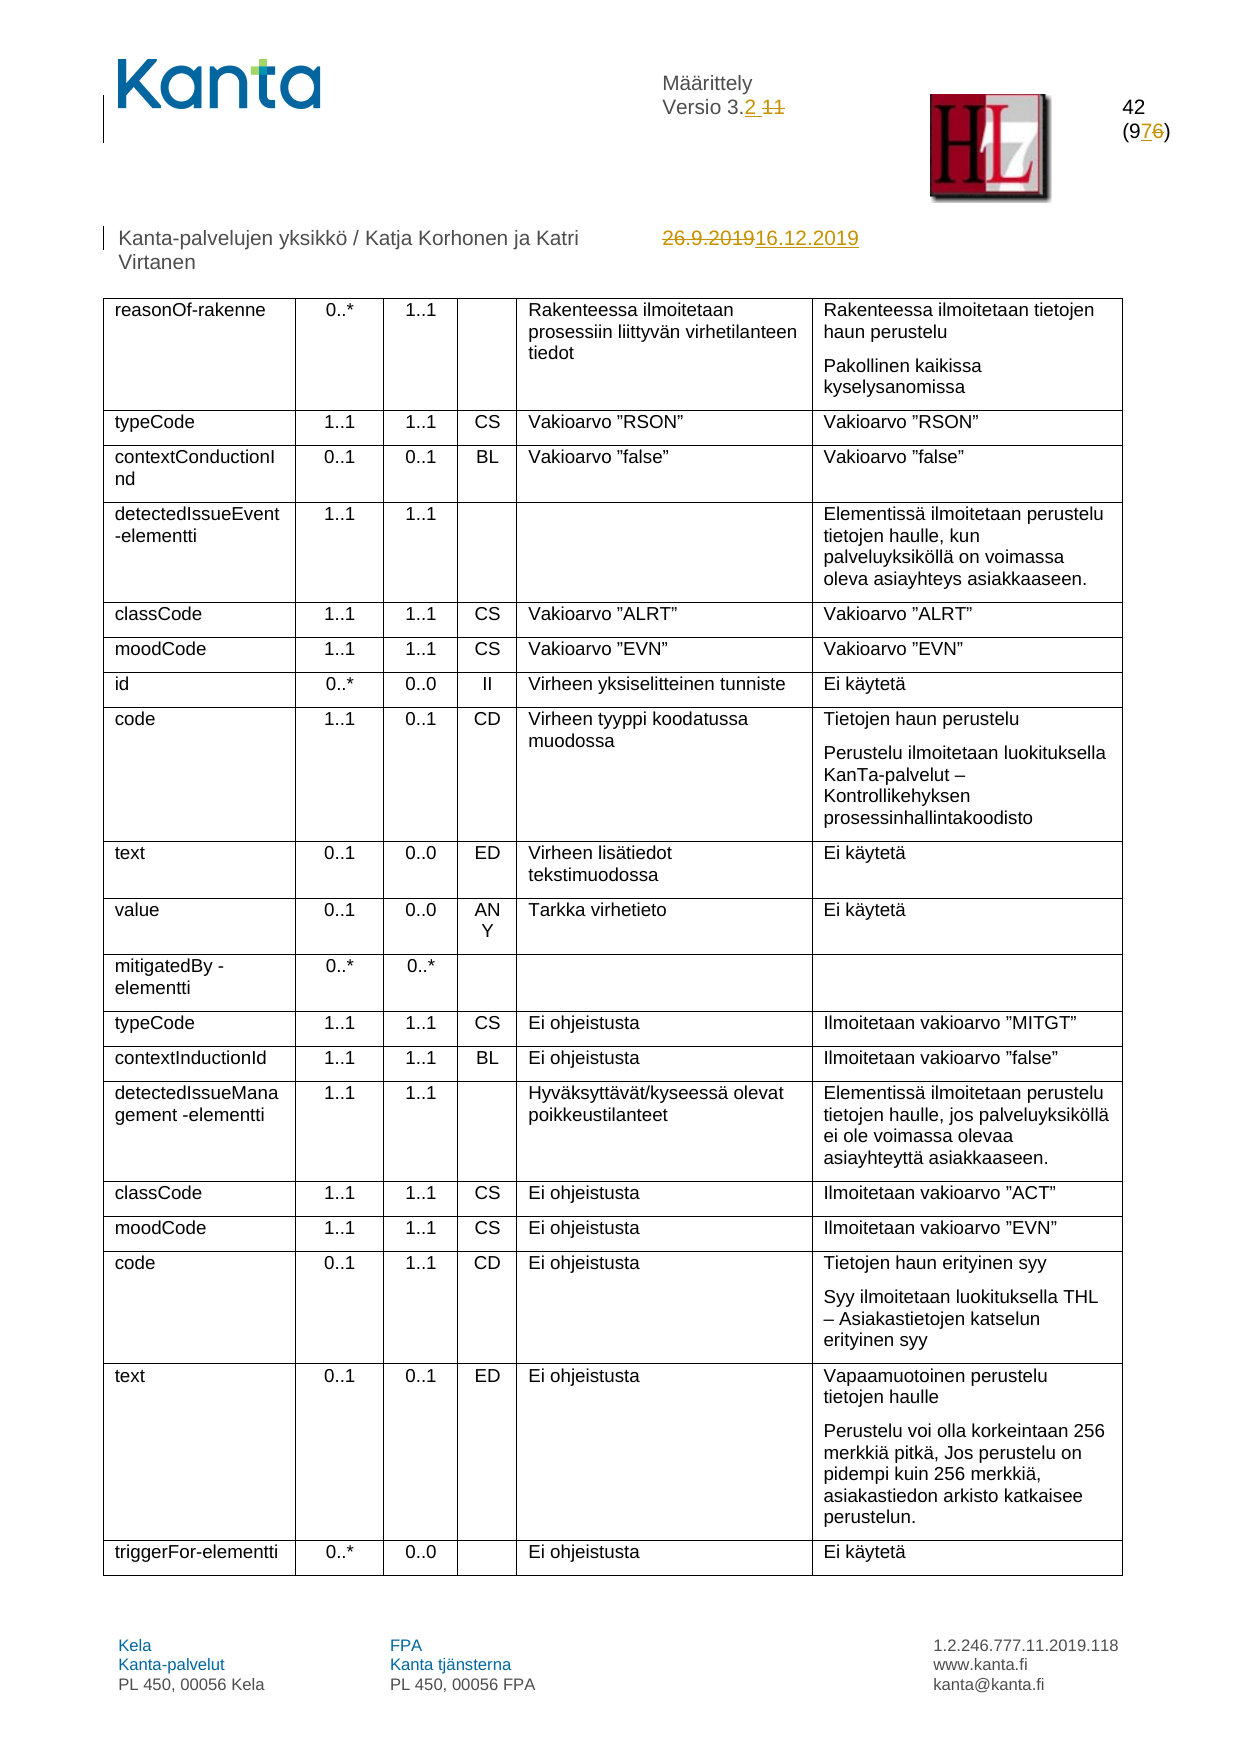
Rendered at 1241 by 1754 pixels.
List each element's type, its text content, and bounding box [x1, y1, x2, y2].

table_cell code [104, 708, 295, 841]
table_cell contextInductionId [104, 1047, 295, 1081]
table_cell CD [458, 708, 516, 841]
table_cell Virheen tyyppi koodatussa muodossa [517, 708, 812, 841]
table_cell 1..1 [296, 1012, 383, 1046]
table_cell 1..1 [384, 603, 457, 637]
table_cell 0..1 [296, 1364, 383, 1540]
table_cell [517, 955, 812, 1011]
table_cell [517, 503, 812, 602]
table_cell ED [458, 842, 516, 897]
table_cell Tietojen haun perustelu Perustelu ilmoitetaan luokituksella KanTa-palvelut – Kontrollikehyksen prosessinhallintakoodisto [813, 708, 1122, 841]
table_cell 0..0 [384, 1541, 457, 1575]
table_cell Ei ohjeistusta [517, 1364, 812, 1540]
table_cell contextConductionInd [104, 446, 295, 502]
table_cell 0..1 [384, 1364, 457, 1540]
table_cell typeCode [104, 411, 295, 445]
table_cell Ei ohjeistusta [517, 1217, 812, 1251]
table_cell 0..* [296, 673, 383, 707]
table_cell [458, 955, 516, 1011]
table_cell value [104, 899, 295, 954]
table_cell BL [458, 446, 516, 502]
table_cell classCode [104, 603, 295, 637]
table_cell Ei ohjeistusta [517, 1047, 812, 1081]
table_cell typeCode [104, 1012, 295, 1046]
table_cell CS [458, 1182, 516, 1216]
table_cell Vakioarvo ”RSON” [517, 411, 812, 445]
table_cell Tietojen haun erityinen syy Syy ilmoitetaan luokituksella THL – Asiakastietojen katselun erityinen syy [813, 1252, 1122, 1363]
table_cell 0..* [296, 955, 383, 1011]
picture [118, 59, 321, 109]
table_cell classCode [104, 1182, 295, 1216]
table_cell 0..0 [384, 899, 457, 954]
table_cell Ei käytetä [813, 1541, 1122, 1575]
table_cell 1..1 [384, 1047, 457, 1081]
table_cell [458, 299, 516, 410]
table_cell text [104, 1364, 295, 1540]
table_cell Elementissä ilmoitetaan perustelu tietojen haulle, jos palveluyksiköllä ei ole voimassa olevaa asiayhteyttä asiakkaaseen. [813, 1082, 1122, 1181]
table_cell detectedIssueEvent -elementti [104, 503, 295, 602]
table_cell Virheen lisätiedot tekstimuodossa [517, 842, 812, 897]
table_cell Virheen yksiselitteinen tunniste [517, 673, 812, 707]
table_cell 1..1 [384, 299, 457, 410]
table_cell Ei ohjeistusta [517, 1252, 812, 1363]
table_cell Vakioarvo ”EVN” [813, 638, 1122, 672]
table_cell 0..* [384, 955, 457, 1011]
table_cell 1..1 [384, 411, 457, 445]
table_cell triggerFor-elementti [104, 1541, 295, 1575]
table_cell CD [458, 1252, 516, 1363]
table_cell 0..1 [296, 899, 383, 954]
table_cell Rakenteessa ilmoitetaan tietojen haun perustelu Pakollinen kaikissa kyselysanomissa [813, 299, 1122, 410]
table_cell CS [458, 411, 516, 445]
table_cell Vakioarvo ”ALRT” [813, 603, 1122, 637]
table_cell code [104, 1252, 295, 1363]
table_cell Ei ohjeistusta [517, 1541, 812, 1575]
table_cell Ei käytetä [813, 842, 1122, 897]
table_cell Elementissä ilmoitetaan perustelu tietojen haulle, kun palveluyksiköllä on voimassa oleva asiayhteys asiakkaaseen. [813, 503, 1122, 602]
table_cell CS [458, 1217, 516, 1251]
table_cell 0..0 [384, 673, 457, 707]
table_cell 1..1 [296, 1047, 383, 1081]
table_cell 0..1 [384, 446, 457, 502]
picture [930, 94, 1053, 203]
table_cell Ilmoitetaan vakioarvo ”MITGT” [813, 1012, 1122, 1046]
table_cell 1..1 [296, 708, 383, 841]
table_cell Vapaamuotoinen perustelu tietojen haulle Perustelu voi olla korkeintaan 256 merkkiä pitkä, Jos perustelu on pidempi kuin 256 merkkiä, asiakastiedon arkisto katkaisee perustelun. [813, 1364, 1122, 1540]
table_cell Tarkka virhetieto [517, 899, 812, 954]
table_cell CS [458, 603, 516, 637]
table_cell ANY [458, 899, 516, 954]
table_cell Rakenteessa ilmoitetaan prosessiin liittyvän virhetilanteen tiedot [517, 299, 812, 410]
table_cell 1..1 [296, 1082, 383, 1181]
table_cell moodCode [104, 638, 295, 672]
table_cell 1..1 [296, 1182, 383, 1216]
table_cell 1..1 [384, 1252, 457, 1363]
table_cell 1..1 [384, 1217, 457, 1251]
table_cell BL [458, 1047, 516, 1081]
table_cell ED [458, 1364, 516, 1540]
table_cell Ei käytetä [813, 899, 1122, 954]
table_cell Ei käytetä [813, 673, 1122, 707]
table_cell Vakioarvo ”EVN” [517, 638, 812, 672]
table_cell 1..1 [296, 411, 383, 445]
table_cell 0..1 [384, 708, 457, 841]
table_cell [813, 955, 1122, 1011]
table_cell 1..1 [296, 603, 383, 637]
table_cell Ei ohjeistusta [517, 1012, 812, 1046]
table_cell CS [458, 1012, 516, 1046]
table_cell 1..1 [384, 1182, 457, 1216]
table_cell [458, 1541, 516, 1575]
table_cell 0..1 [296, 446, 383, 502]
table_cell [458, 503, 516, 602]
table_cell 0..1 [296, 1252, 383, 1363]
table_cell 1..1 [296, 1217, 383, 1251]
table_cell Ei ohjeistusta [517, 1182, 812, 1216]
table_cell Ilmoitetaan vakioarvo ”ACT” [813, 1182, 1122, 1216]
table_cell moodCode [104, 1217, 295, 1251]
table_cell Ilmoitetaan vakioarvo ”false” [813, 1047, 1122, 1081]
table_cell 0..* [296, 299, 383, 410]
table_cell Ilmoitetaan vakioarvo ”EVN” [813, 1217, 1122, 1251]
table_cell 0..0 [384, 842, 457, 897]
table_cell II [458, 673, 516, 707]
table_cell id [104, 673, 295, 707]
table_cell CS [458, 638, 516, 672]
table_cell 1..1 [384, 638, 457, 672]
table_cell text [104, 842, 295, 897]
table_cell reasonOf-rakenne [104, 299, 295, 410]
table_cell 1..1 [296, 503, 383, 602]
table_cell 1..1 [384, 1012, 457, 1046]
table_cell [458, 1082, 516, 1181]
table_cell Vakioarvo ”ALRT” [517, 603, 812, 637]
table_cell 1..1 [296, 638, 383, 672]
table_cell 1..1 [384, 503, 457, 602]
table_cell Vakioarvo ”RSON” [813, 411, 1122, 445]
table_cell Hyväksyttävät/kyseessä olevat poikkeustilanteet [517, 1082, 812, 1181]
table_cell 0..1 [296, 842, 383, 897]
table_cell mitigatedBy -elementti [104, 955, 295, 1011]
table_cell detectedIssueManagement -elementti [104, 1082, 295, 1181]
table_cell Vakioarvo ”false” [517, 446, 812, 502]
table_cell 1..1 [384, 1082, 457, 1181]
table_cell Vakioarvo ”false” [813, 446, 1122, 502]
table_cell 0..* [296, 1541, 383, 1575]
